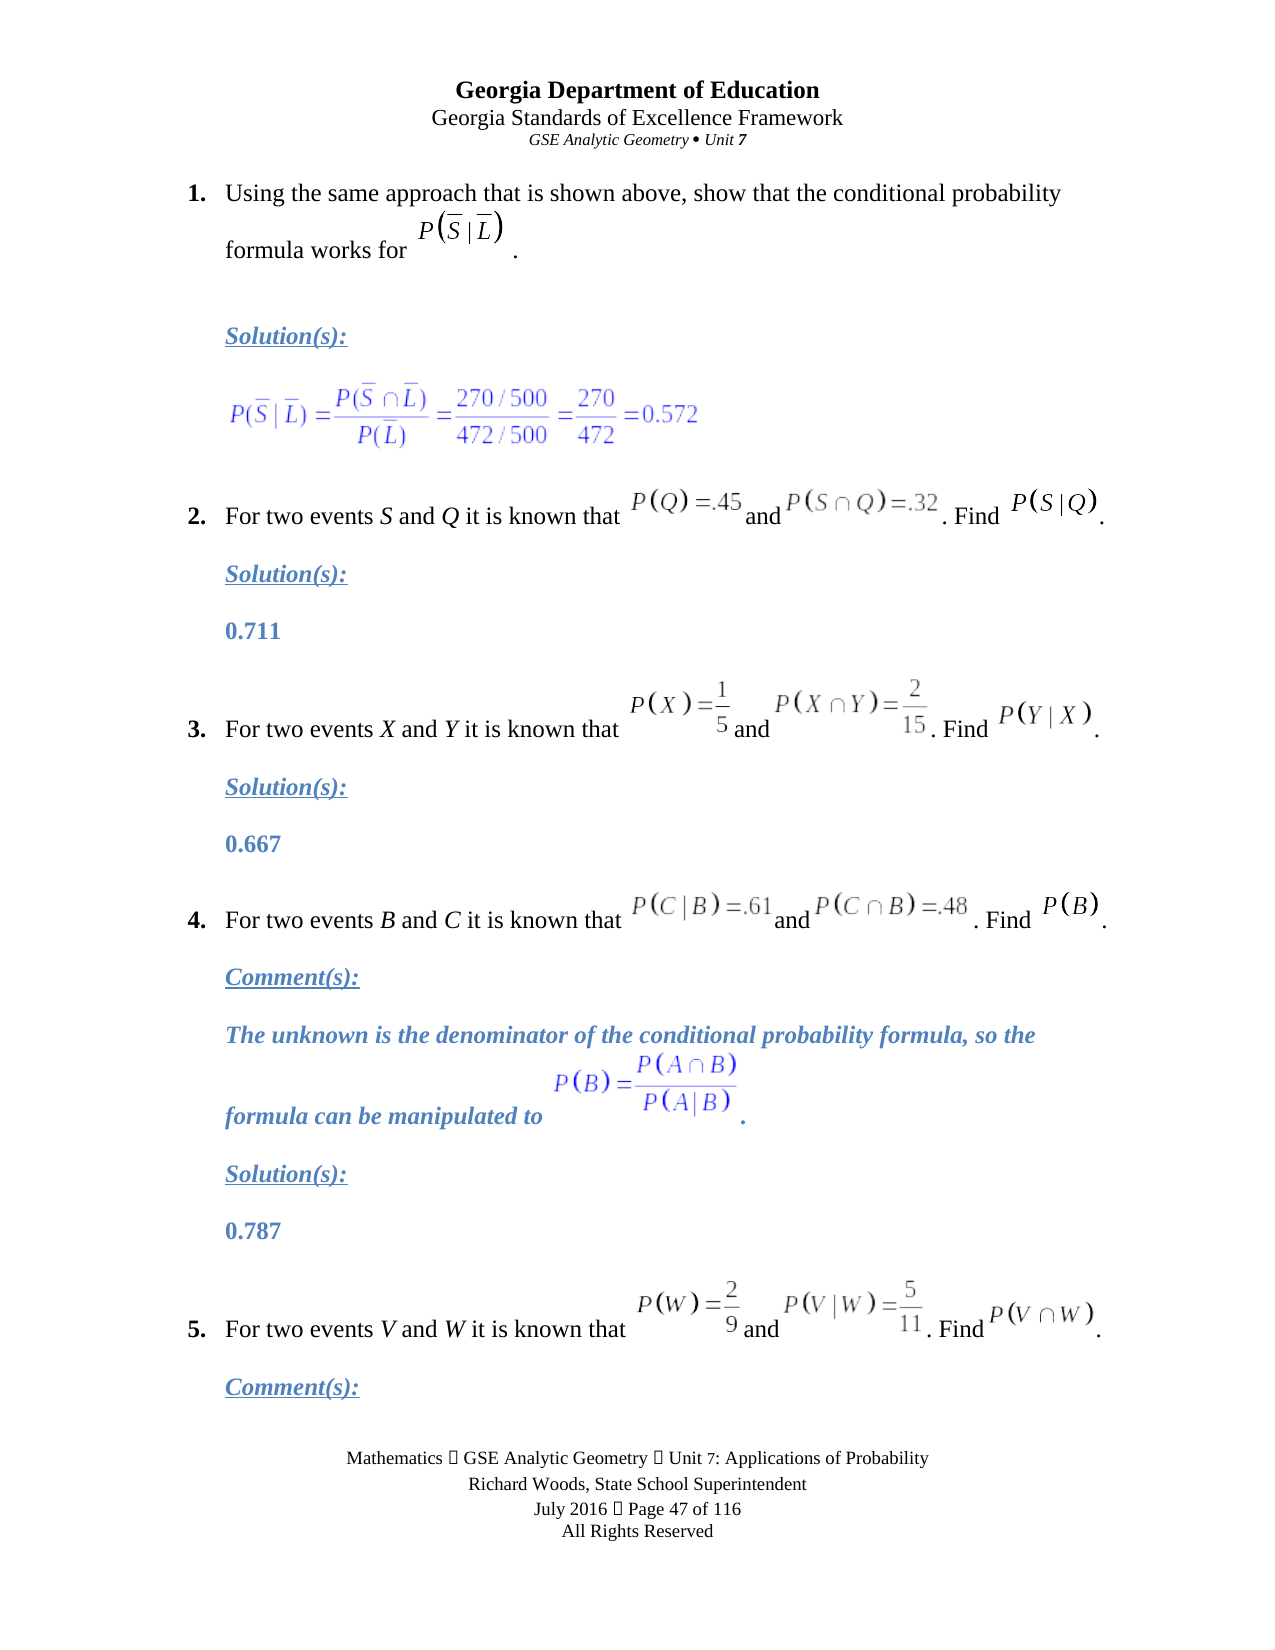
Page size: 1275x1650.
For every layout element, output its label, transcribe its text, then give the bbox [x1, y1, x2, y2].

text Solution(s): [225, 559, 1125, 588]
list For two events B and C it is known that and. Find . [187, 887, 1125, 933]
text 0.667 [225, 829, 1125, 858]
text Comment(s): [225, 1372, 1125, 1401]
text Comment(s): [225, 962, 1125, 991]
text 0.711 [225, 616, 1125, 645]
text 0.787 [225, 1216, 1125, 1245]
list For two events X and Y it is known that and. Find . [187, 674, 1125, 743]
text Solution(s): [225, 772, 1125, 801]
list For two events V and W it is known that and. Find. [187, 1274, 1125, 1343]
text Solution(s): [225, 321, 1125, 350]
text Solution(s): [225, 1159, 1125, 1188]
text The unknown is the denominator of the conditional probability formula, so the formula can be manipulated to . [225, 1020, 1125, 1130]
list Using the same approach that is shown above, show that the conditional probability formula works for . [187, 178, 1125, 263]
list For two events S and Q it is known that and. Find . [187, 483, 1125, 530]
